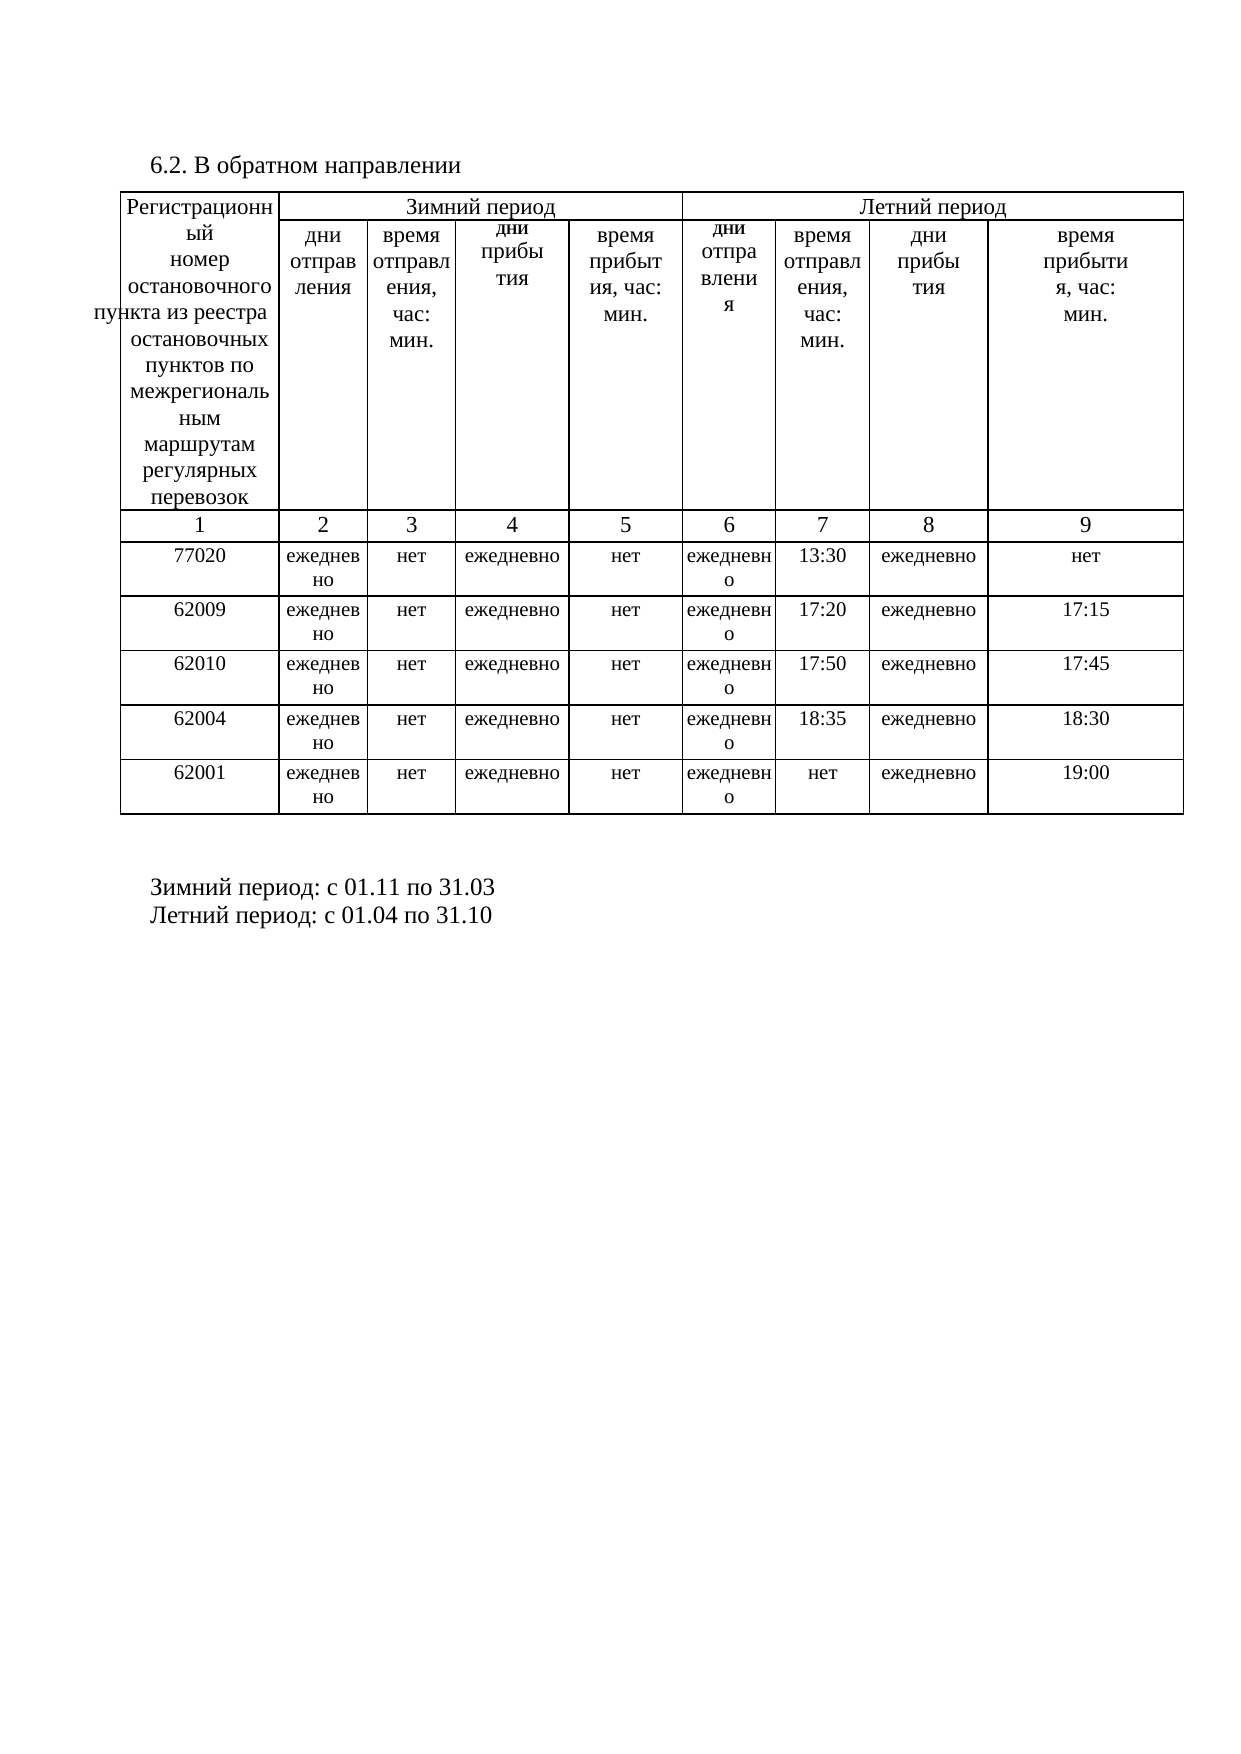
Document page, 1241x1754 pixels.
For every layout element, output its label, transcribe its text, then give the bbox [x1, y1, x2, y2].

table_cell ежедневно [683, 706, 775, 758]
table_cell время прибыти я, час: мин. [989, 221, 1183, 509]
table_cell 62001 [121, 760, 278, 813]
table_cell ежедневно [870, 760, 987, 813]
table_cell нет [570, 706, 682, 758]
table_cell ежедневно [683, 597, 775, 650]
table_cell ежедневно [280, 706, 367, 758]
table_cell нет [570, 651, 682, 704]
table_cell ежедневно [456, 597, 568, 650]
table_cell 17:15 [989, 597, 1183, 650]
table_cell нет [570, 543, 682, 595]
table_cell нет [368, 760, 455, 813]
table_cell ежедневно [456, 760, 568, 813]
table_cell ежедневно [683, 760, 775, 813]
table_cell 62004 [121, 706, 278, 758]
table_cell дни прибы тия [870, 221, 987, 509]
table_cell ежедневно [870, 543, 987, 595]
table_cell 5 [570, 511, 682, 541]
table_cell нет [368, 651, 455, 704]
table_cell ежедневно [456, 651, 568, 704]
table_cell ДНИ прибы тия [456, 221, 568, 509]
text Летний период: с 01.04 по 31.10 [150, 901, 1090, 929]
table_cell ежедневно [870, 597, 987, 650]
table_cell 6 [683, 511, 775, 541]
table_cell нет [368, 543, 455, 595]
table_cell 17:45 [989, 651, 1183, 704]
table_cell 13:30 [776, 543, 869, 595]
table_cell ДНИ отпра влени я [683, 221, 775, 509]
table_cell ежедневно [683, 543, 775, 595]
text 6.2. В обратном направлении [150, 150, 1090, 179]
table_cell нет [989, 543, 1183, 595]
table_cell ежедневно [280, 597, 367, 650]
table_cell нет [368, 597, 455, 650]
table_cell ежедневно [683, 651, 775, 704]
table_cell 19:00 [989, 760, 1183, 813]
table_cell 17:50 [776, 651, 869, 704]
table_header Регистрационный номер остановочного пункта из реестра остановочных пунктов по межрегиональным маршрутам регулярных перевозок [121, 193, 278, 509]
table_cell 9 [989, 511, 1183, 541]
table_cell 3 [368, 511, 455, 541]
table_cell ежедневно [280, 760, 367, 813]
table_cell ежедневно [870, 706, 987, 758]
table_cell нет [570, 597, 682, 650]
table_cell 62010 [121, 651, 278, 704]
table_cell 18:30 [989, 706, 1183, 758]
table_cell нет [776, 760, 869, 813]
table_cell нет [368, 706, 455, 758]
table_cell дни отправ ления [280, 221, 367, 509]
table_cell ежедневно [456, 706, 568, 758]
table_cell 62009 [121, 597, 278, 650]
table_cell нет [570, 760, 682, 813]
table_cell ежедневно [870, 651, 987, 704]
table_cell время отправл ения, час: мин. [368, 221, 455, 509]
table_cell 77020 [121, 543, 278, 595]
table_cell ежедневно [280, 543, 367, 595]
text Зимний период: с 01.11 по 31.03 [150, 872, 1090, 901]
table_cell время прибыт ия, час: мин. [570, 221, 682, 509]
table_cell время отправл ения, час: мин. [776, 221, 869, 509]
table_cell 4 [456, 511, 568, 541]
table_cell 2 [280, 511, 367, 541]
table_cell ежедневно [280, 651, 367, 704]
table_header Летний период [683, 193, 1183, 219]
table_cell 8 [870, 511, 987, 541]
table_cell 7 [776, 511, 869, 541]
table_cell ежедневно [456, 543, 568, 595]
table_cell 1 [121, 511, 278, 541]
table_header Зимний период [280, 193, 682, 219]
table_cell 18:35 [776, 706, 869, 758]
table_cell 17:20 [776, 597, 869, 650]
